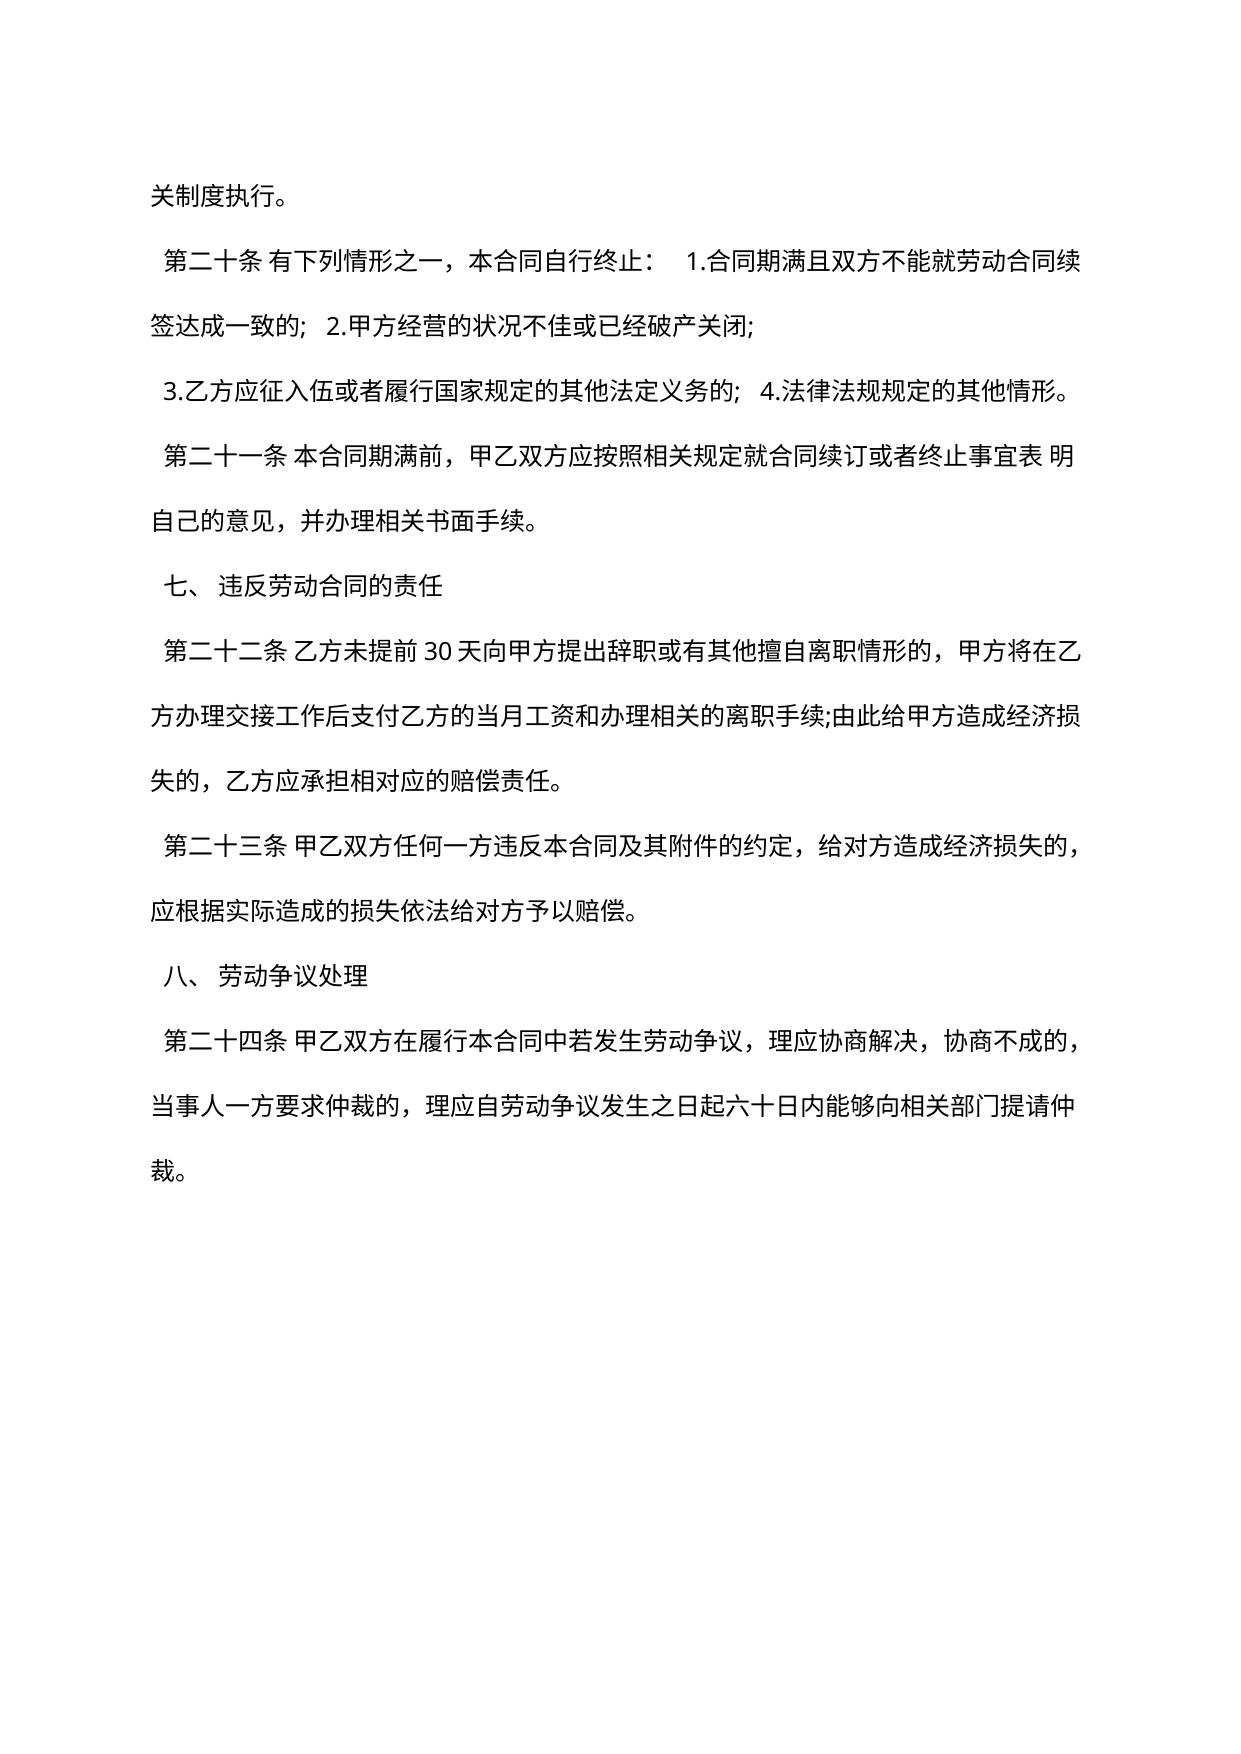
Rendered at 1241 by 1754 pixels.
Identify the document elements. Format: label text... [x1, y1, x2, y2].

text 第二十二条 乙方未提前30天向甲方提出辞职或有其他擅自离职情形的，甲方将在乙方办理交接工作后支付乙方的当月工资和办理相关的离职手续;由此给甲方造成经济损失的，乙方应承担相对应的赔偿责任。 [150, 617, 1090, 812]
text 七、 违反劳动合同的责任 [150, 552, 1090, 617]
text 3.乙方应征入伍或者履行国家规定的其他法定义务的; 4.法律法规规定的其他情形。 [150, 357, 1090, 422]
text 第二十一条 本合同期满前，甲乙双方应按照相关规定就合同续订或者终止事宜表 明自己的意见，并办理相关书面手续。 [150, 422, 1090, 552]
text 第二十三条 甲乙双方任何一方违反本合同及其附件的约定，给对方造成经济损失的，应根据实际造成的损失依法给对方予以赔偿。 [150, 812, 1090, 942]
text 第二十条 有下列情形之一，本合同自行终止： 1.合同期满且双方不能就劳动合同续签达成一致的; 2.甲方经营的状况不佳或已经破产关闭; [150, 227, 1090, 357]
text 第二十四条 甲乙双方在履行本合同中若发生劳动争议，理应协商解决，协商不成的，当事人一方要求仲裁的，理应自劳动争议发生之日起六十日内能够向相关部门提请仲裁。 [150, 1007, 1090, 1202]
text 八、 劳动争议处理 [150, 942, 1090, 1007]
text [150, 162, 1090, 227]
